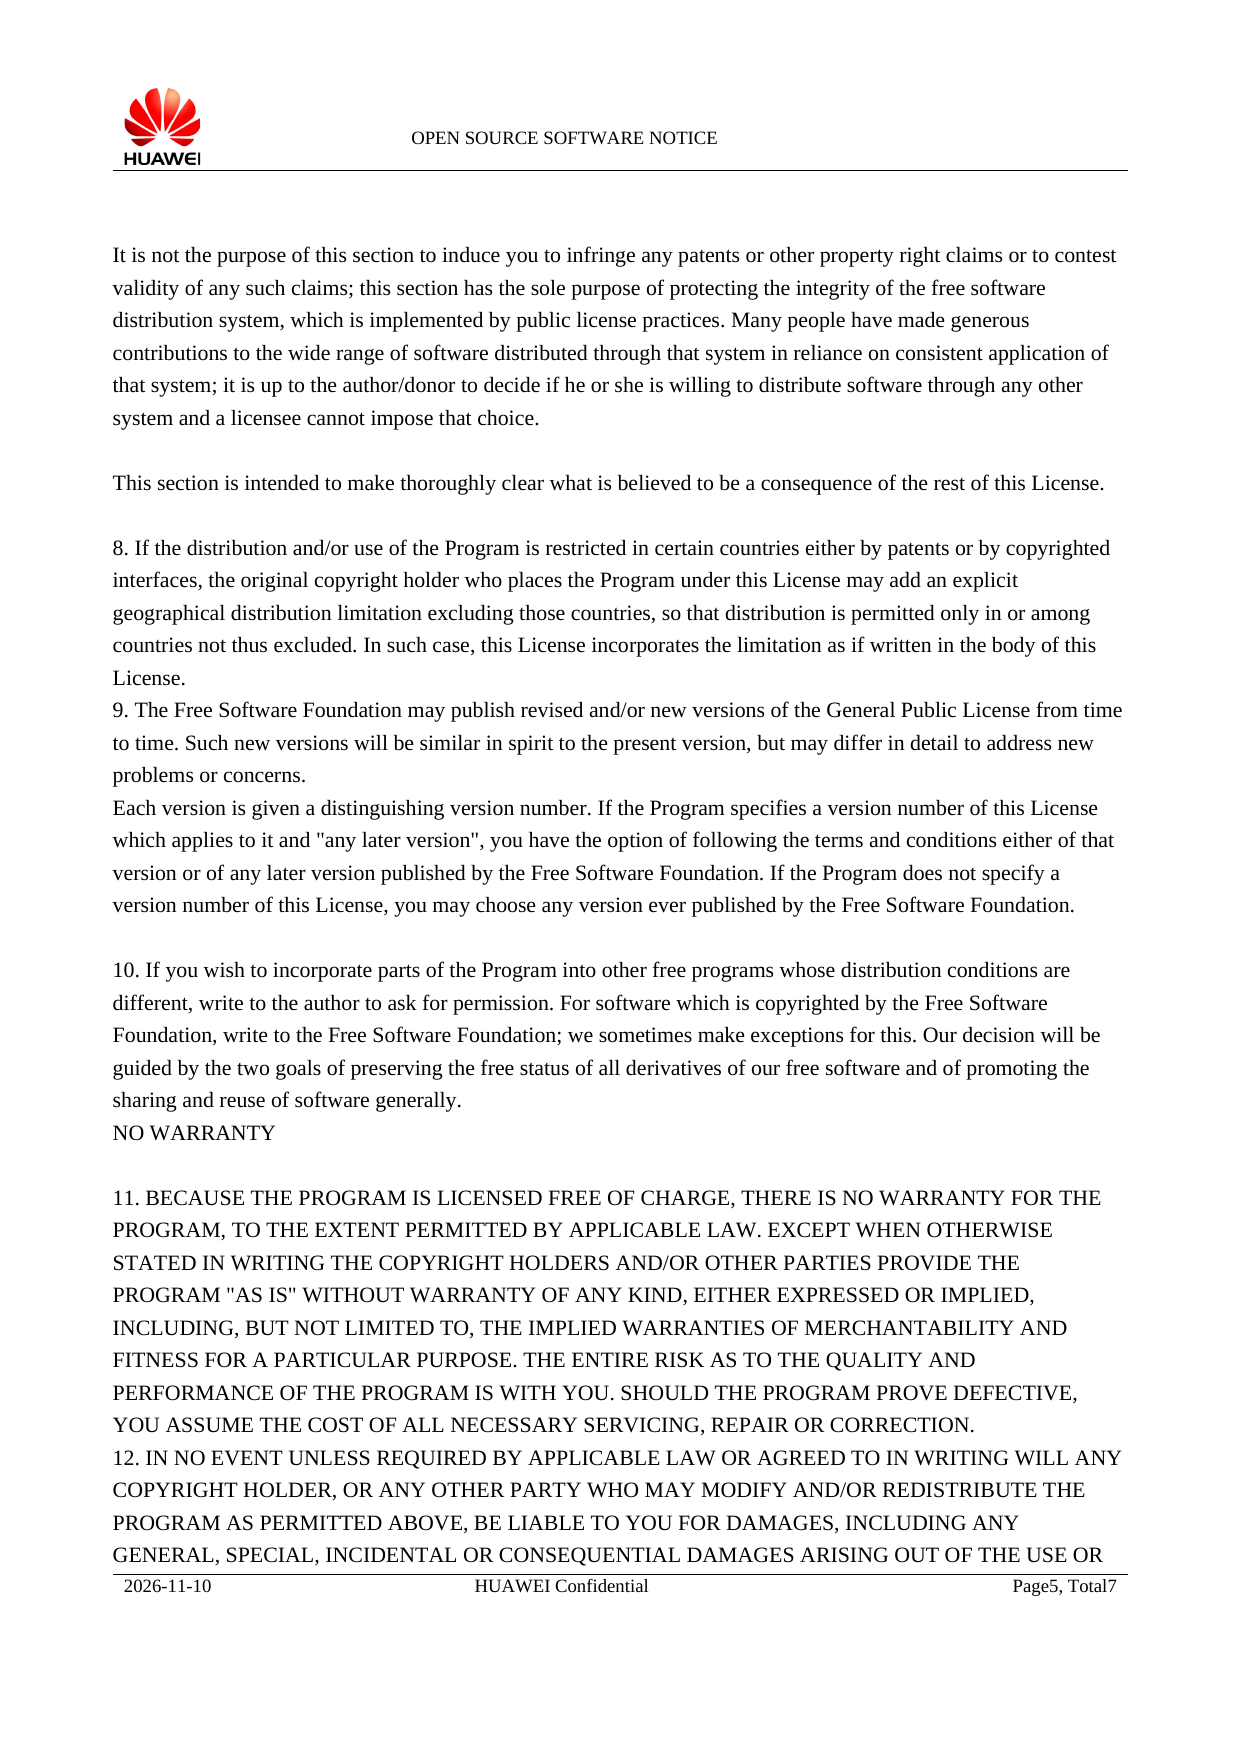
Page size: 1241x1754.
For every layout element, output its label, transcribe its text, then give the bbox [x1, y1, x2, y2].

picture [124, 88, 201, 165]
